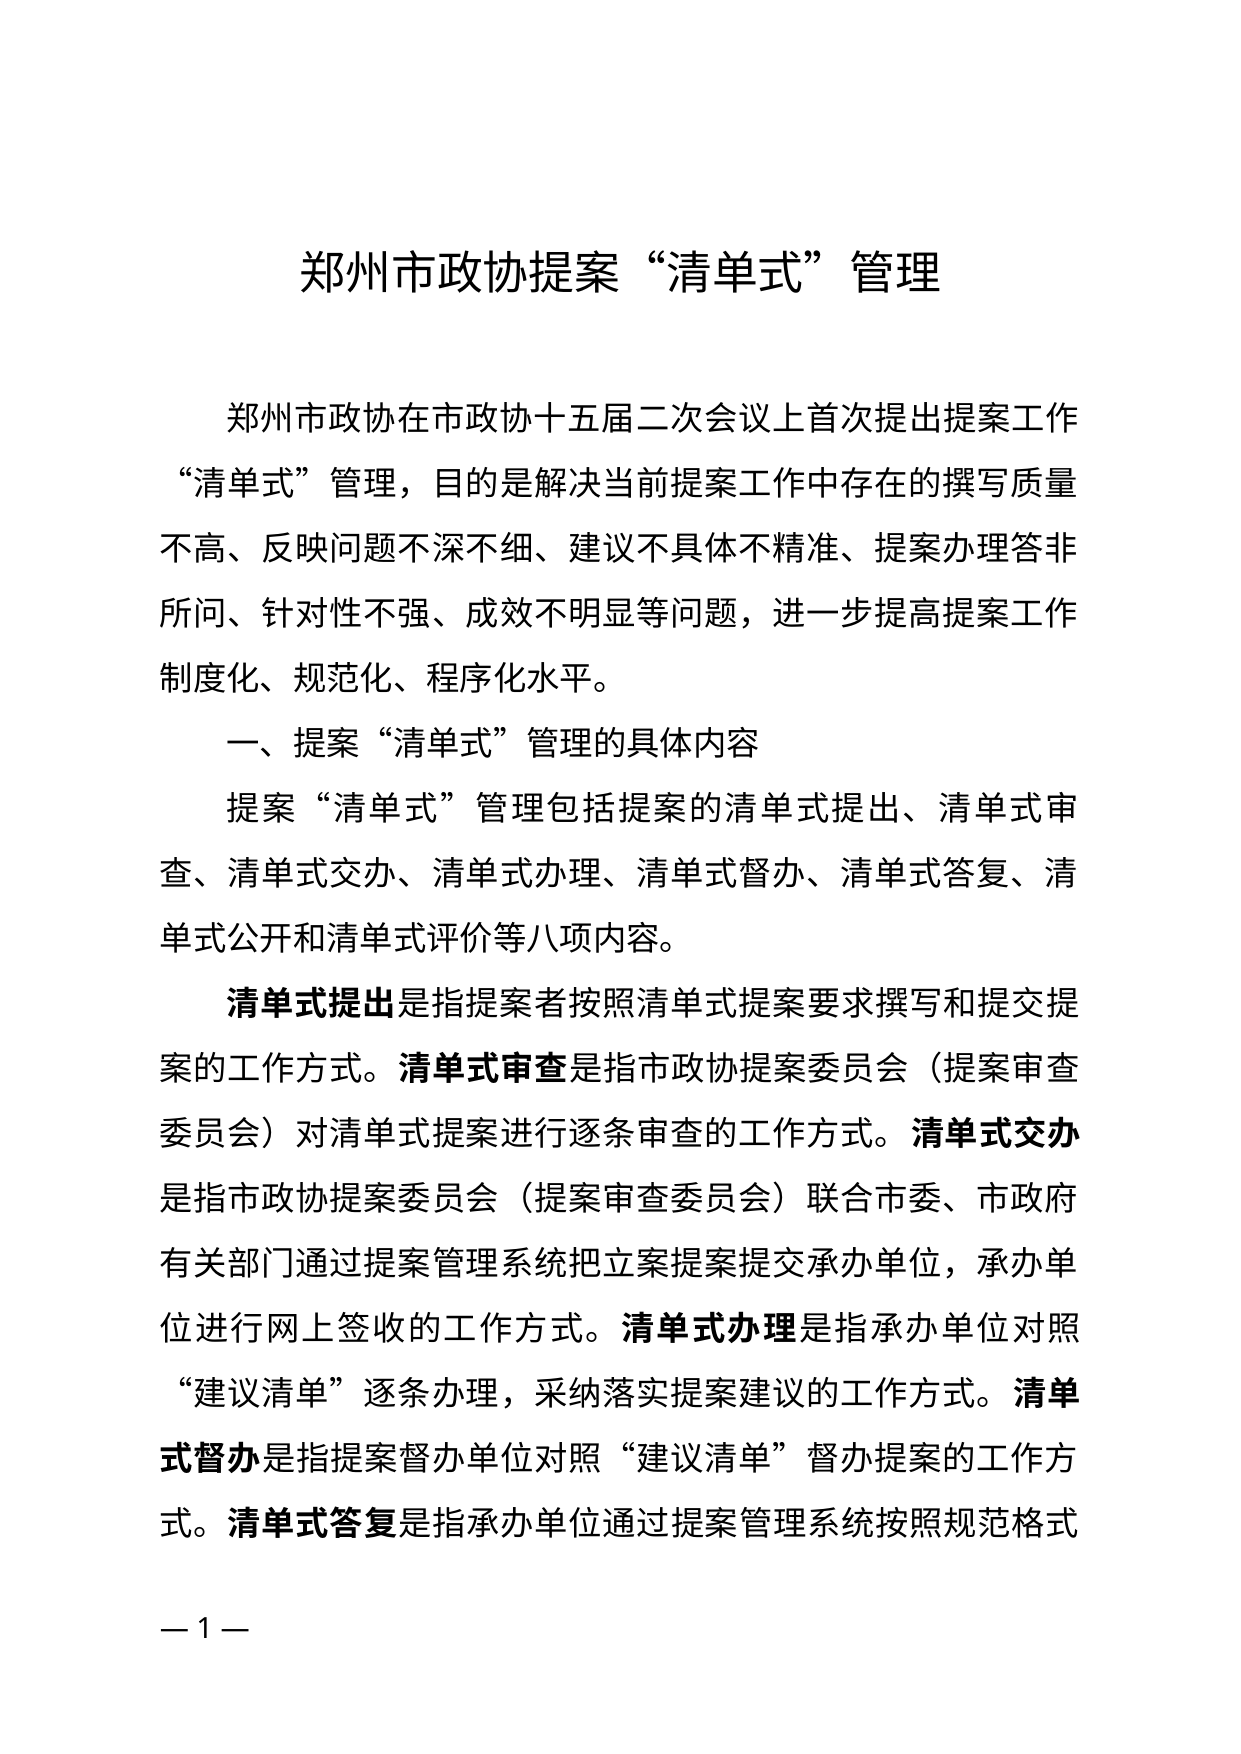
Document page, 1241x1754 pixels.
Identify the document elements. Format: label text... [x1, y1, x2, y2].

text 一、提案“清单式”管理的具体内容 [159, 708, 1081, 773]
text 郑州市政协提案“清单式”管理 [159, 221, 1081, 318]
text 提案“清单式”管理包括提案的清单式提出、清单式审查、清单式交办、清单式办理、清单式督办、清单式答复、清单式公开和清单式评价等八项内容。 [159, 773, 1081, 968]
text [159, 968, 1081, 1553]
text 郑州市政协在市政协十五届二次会议上首次提出提案工作“清单式”管理，目的是解决当前提案工作中存在的撰写质量不高、反映问题不深不细、建议不具体不精准、提案办理答非所问、针对性不强、成效不明显等问题，进一步提高提案工作制度化、规范化、程序化水平。 [159, 383, 1081, 708]
